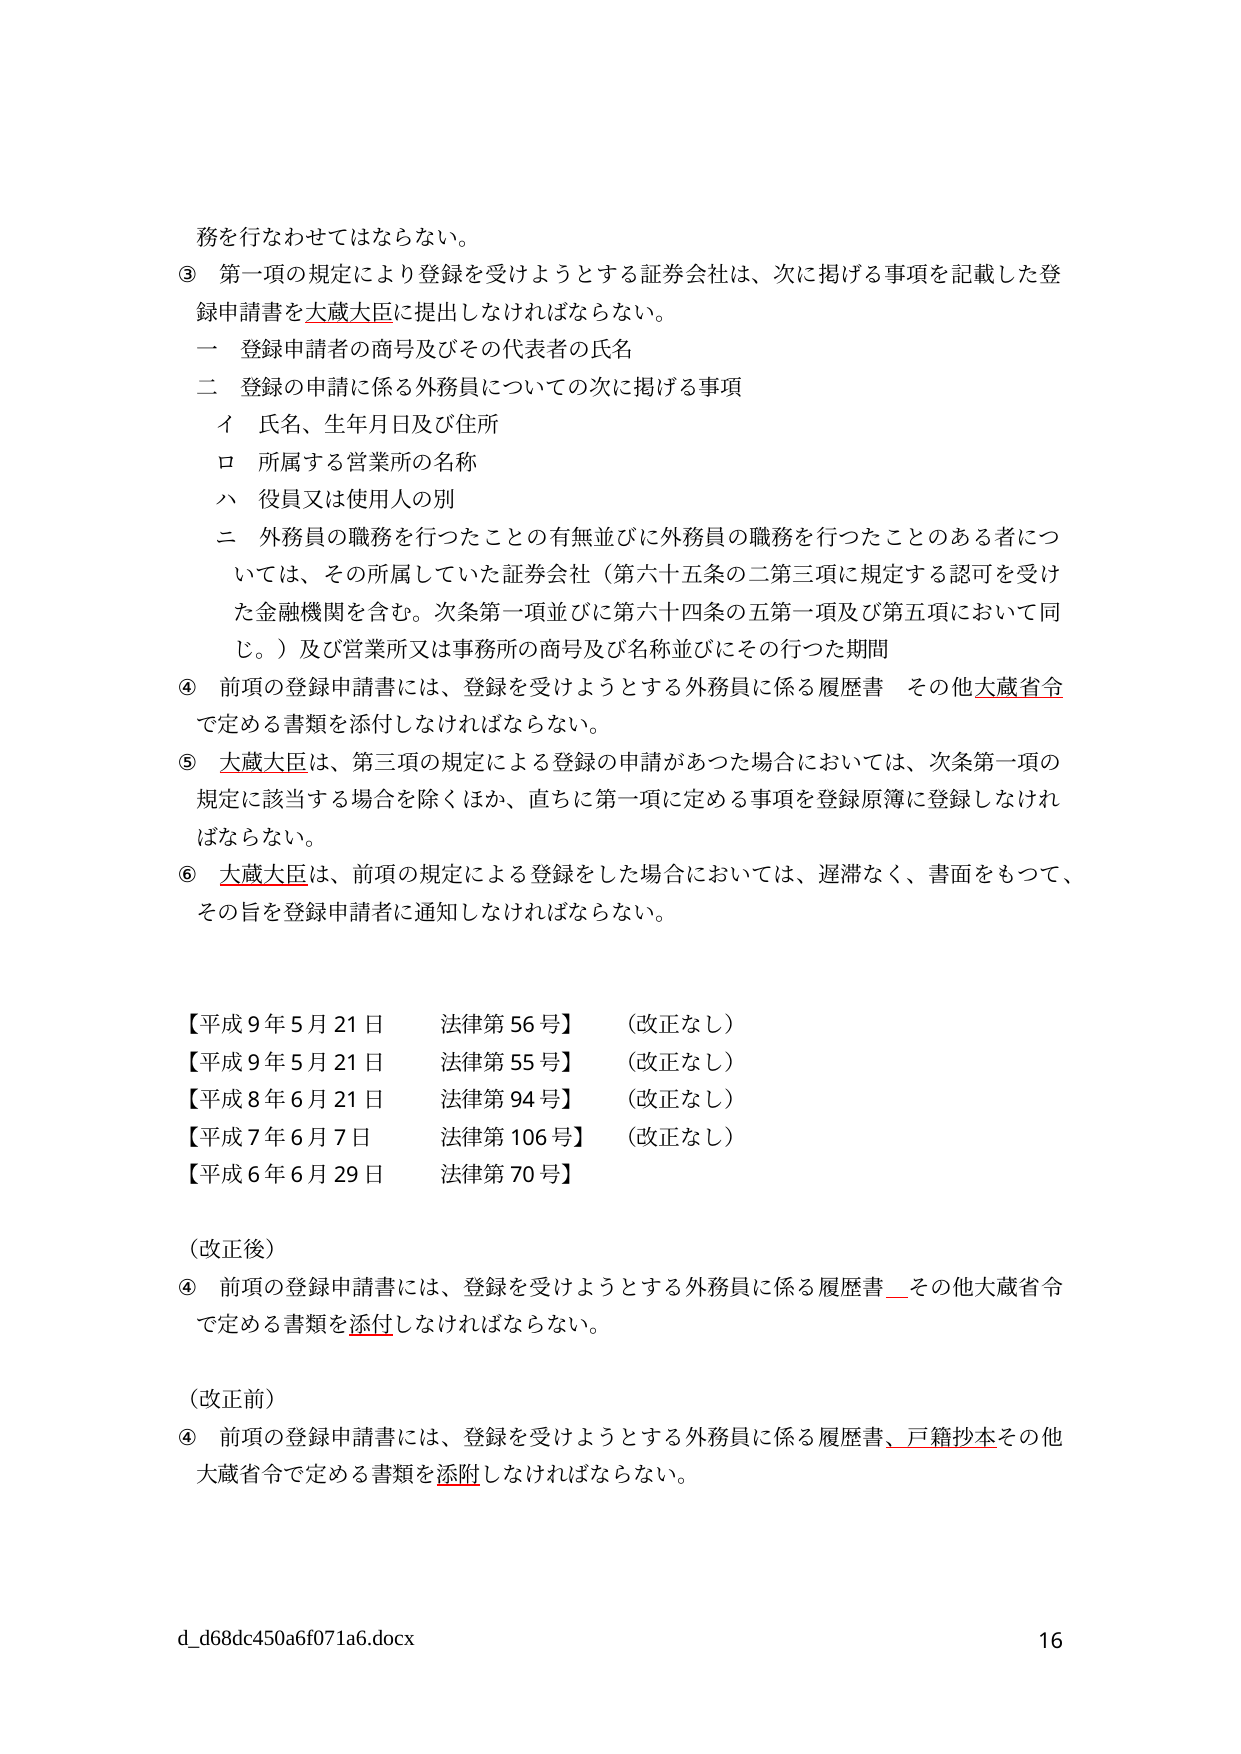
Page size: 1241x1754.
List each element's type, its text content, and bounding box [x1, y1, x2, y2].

text 【平成8年6月21日 法律第94号】 （改正なし） [177, 1079, 1063, 1117]
text 【平成7年6月7日 法律第106号】 （改正なし） [177, 1117, 1063, 1154]
text ハ 役員又は使用人の別 [215, 479, 1063, 517]
text ④ 前項の登録申請書には、登録を受けようとする外務員に係る履歴書 その他大蔵省令で定める書類を添付しなければならない。 [177, 667, 1063, 742]
text 一 登録申請者の商号及びその代表者の氏名 [196, 329, 1063, 367]
text 【平成6年6月29日 法律第70号】 [177, 1154, 1063, 1192]
text イ 氏名、生年月日及び住所 [215, 404, 1063, 442]
text （改正後） [177, 1229, 1063, 1267]
text ロ 所属する営業所の名称 [215, 442, 1063, 479]
text 【平成9年5月21日 法律第55号】 （改正なし） [177, 1042, 1063, 1079]
text ⑤ 大蔵大臣は、第三項の規定による登録の申請があつた場合においては、次条第一項の規定に該当する場合を除くほか、直ちに第一項に定める事項を登録原簿に登録しなければならない。 [177, 742, 1063, 854]
text 二 登録の申請に係る外務員についての次に掲げる事項 [196, 367, 1063, 404]
text ③ 第一項の規定により登録を受けようとする証券会社は、次に掲げる事項を記載した登録申請書を大蔵大臣に提出しなければならない。 [177, 254, 1063, 329]
text （改正前） [177, 1379, 1063, 1417]
text 【平成9年5月21日 法律第56号】 （改正なし） [177, 1004, 1063, 1042]
text ⑥ 大蔵大臣は、前項の規定による登録をした場合においては、遅滞なく、書面をもつて、その旨を登録申請者に通知しなければならない。 [177, 854, 1063, 929]
text ニ 外務員の職務を行つたことの有無並びに外務員の職務を行つたことのある者については、その所属していた証券会社（第六十五条の二第三項に規定する認可を受けた金融機関を含む。次条第一項並びに第六十四条の五第一項及び第五項において同じ。）及び営業所又は事務所の商号及び名称並びにその行つた期間 [215, 517, 1063, 667]
text ④ 前項の登録申請書には、登録を受けようとする外務員に係る履歴書、戸籍抄本その他大蔵省令で定める書類を添附しなければならない。 [177, 1417, 1063, 1492]
text ④ 前項の登録申請書には、登録を受けようとする外務員に係る履歴書 その他大蔵省令で定める書類を添付しなければならない。 [177, 1267, 1063, 1342]
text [177, 217, 1063, 254]
